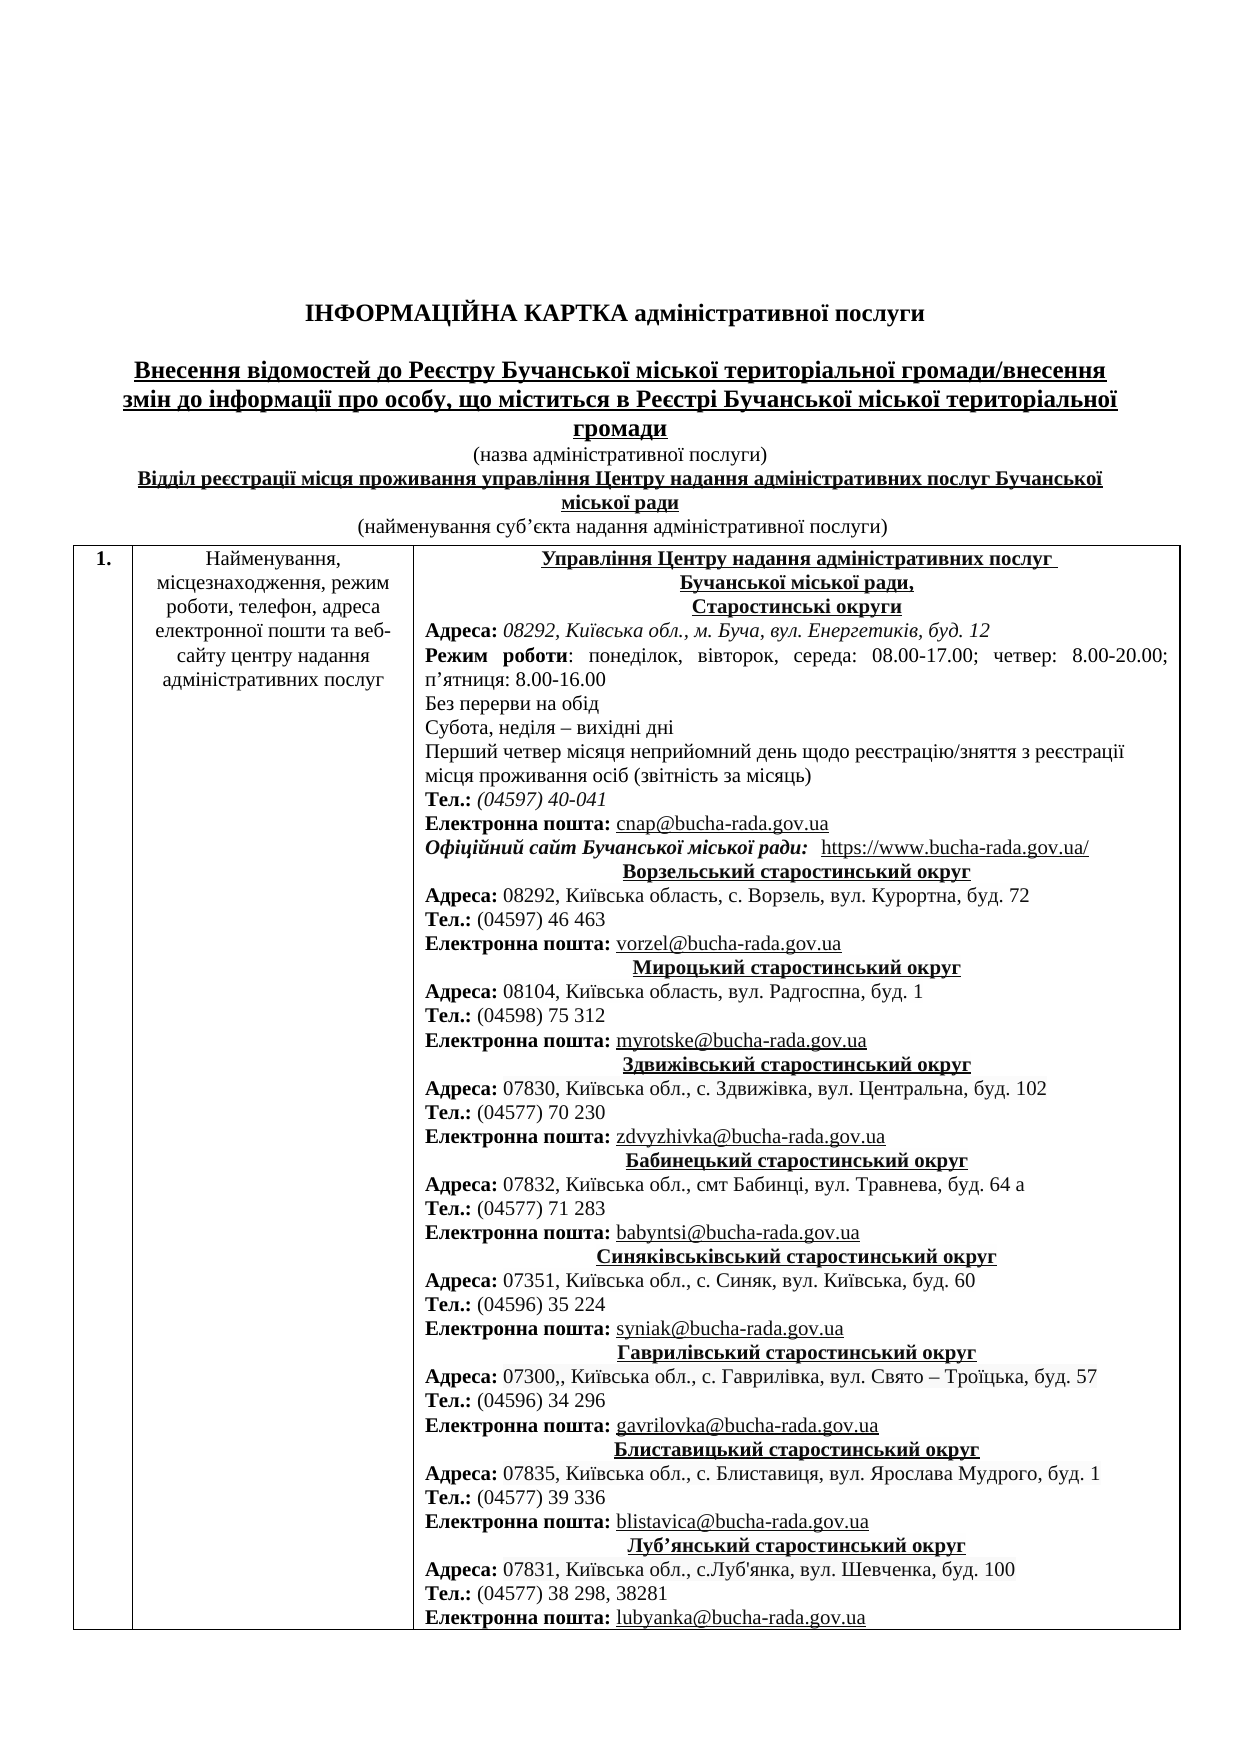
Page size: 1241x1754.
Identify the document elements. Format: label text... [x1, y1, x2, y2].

table_header Управління Центру надання адміністративних послуг Бучанської міської ради, Старостинські округи Адреса: 08292, Київська обл., м. Буча, вул. Енергетиків, буд. 12 Режим роботи: понеділок, вівторок, середа: 08.00-17.00; четвер: 8.00-20.00; п’ятниця: 8.00-16.00 Без перерви на обід Субота, неділя – вихідні дні Перший четвер місяця неприйомний день щодо реєстрацію/зняття з реєстрації місця проживання осіб (звітність за місяць) Тел.: (04597) 40-041 Електронна пошта: cnap@bucha-rada.gov.ua Офіційний сайт Бучанської міської ради: https://www.bucha-rada.gov.ua/ Ворзельський старостинський округ Адреса: 08292, Київська область, с. Ворзель, вул. Курортна, буд. 72 Тел.: (04597) 46 463 Електронна пошта: vorzel@bucha-rada.gov.ua Мироцький старостинський округ Адреса: 08104, Київська область, вул. Радгоспна, буд. 1 Тел.: (04598) 75 312 Електронна пошта: myrotske@bucha-rada.gov.ua Здвижівський старостинський округ Адреса: 07830, Київська обл., с. Здвижівка, вул. Центральна, буд. 102 Тел.: (04577) 70 230 Електронна пошта: zdvyzhivka@bucha-rada.gov.ua Бабинецький старостинський округ Адреса: 07832, Київська обл., смт Бабинці, вул. Травнева, буд. 64 а Тел.: (04577) 71 283 Електронна пошта: babyntsi@bucha-rada.gov.ua Синяківськівський старостинський округ Адреса: 07351, Київська обл., с. Синяк, вул. Київська, буд. 60 Тел.: (04596) 35 224 Електронна пошта: syniak@bucha-rada.gov.ua Гаврилівський старостинський округ Адреса: 07300,, Київська обл., с. Гаврилівка, вул. Свято – Троїцька, буд. 57 Тел.: (04596) 34 296 Електронна пошта: gavrilovka@bucha-rada.gov.ua Блиставицький старостинський округ Адреса: 07835, Київська обл., с. Блиставиця, вул. Ярослава Мудрого, буд. 1 Тел.: (04577) 39 336 Електронна пошта: blistavica@bucha-rada.gov.ua Луб’янський старостинський округ Адреса: 07831, Київська обл., с.Луб'янка, вул. Шевченка, буд. 100 Тел.: (04577) 38 298, 38281 Електронна пошта: lubyanka@bucha-rada.gov.ua [414, 546, 1179, 1629]
table_header Найменування, місцезнаходження, режим роботи, телефон, адреса електронної пошти та веб-сайту центру надання адміністративних послуг [133, 546, 413, 1629]
text Відділ реєстрації місця проживання управління Центру надання адміністративних послуг Бучанської міської ради [118, 466, 1122, 514]
text Внесення відомостей до Реєстру Бучанської міської територіальної громади/внесення змін до інформації про особу, що міститься в Реєстрі Бучанської міської територіальної громади [118, 355, 1122, 442]
text (найменування суб’єкта надання адміністративної послуги) [118, 514, 1122, 538]
text ІНФОРМАЦІЙНА КАРТКА адміністративної послуги [295, 298, 934, 327]
text (назва адміністративної послуги) [118, 442, 1122, 466]
table_header 1. [74, 546, 132, 1629]
